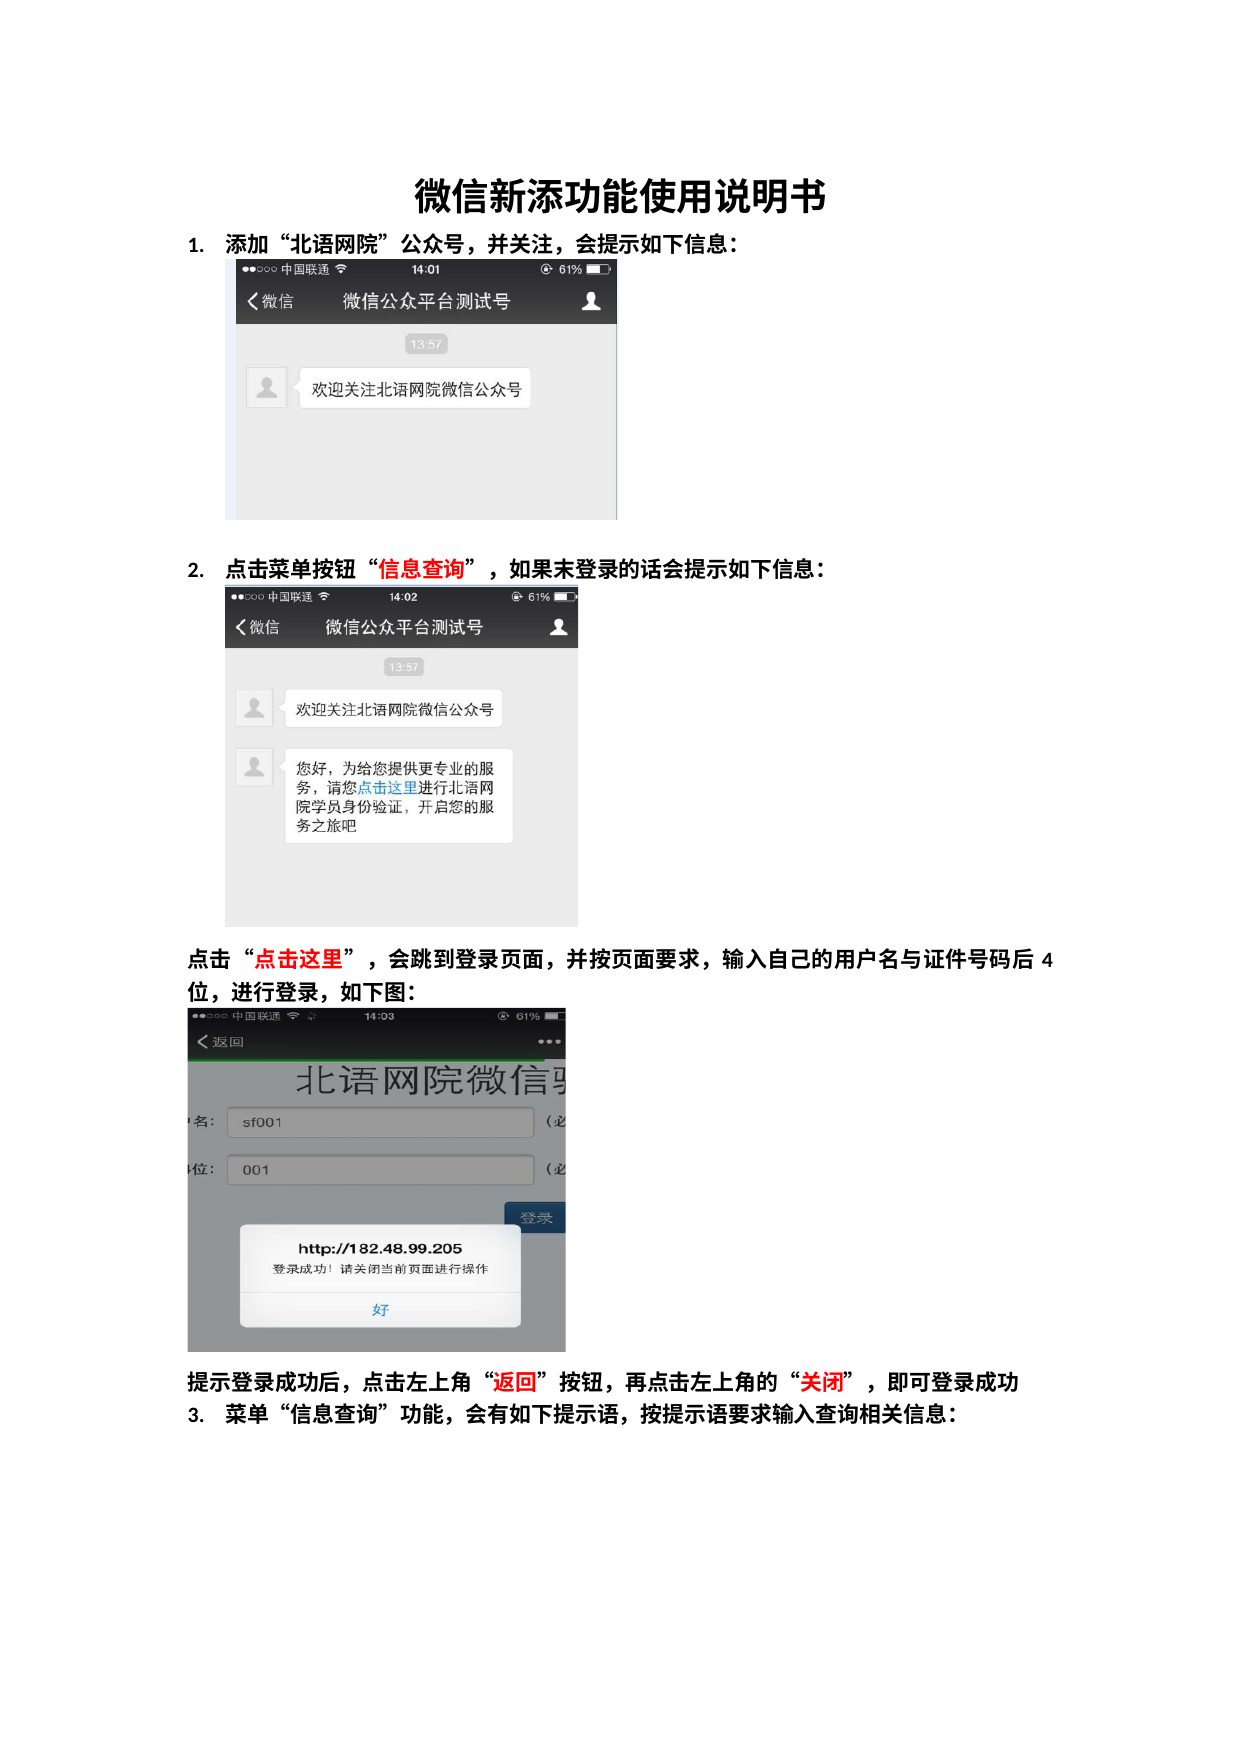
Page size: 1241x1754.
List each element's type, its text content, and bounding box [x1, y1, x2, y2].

list 点击菜单按钮“信息查询”，如果末登录的话会提示如下信息： [187, 552, 1053, 584]
picture [225, 584, 579, 927]
text 微信新添功能使用说明书 [187, 162, 1053, 227]
picture [187, 1007, 566, 1352]
text 点击“点击这里”，会跳到登录页面，并按页面要求，输入自己的用户名与证件号码后4位，进行登录，如下图： [187, 942, 1053, 1007]
picture [225, 259, 619, 520]
list 菜单“信息查询”功能，会有如下提示语，按提示语要求输入查询相关信息： [187, 1397, 1053, 1429]
text 提示登录成功后，点击左上角“返回”按钮，再点击左上角的“关闭”，即可登录成功 [187, 1364, 1053, 1397]
list 添加“北语网院”公众号，并关注，会提示如下信息： [187, 227, 1053, 259]
